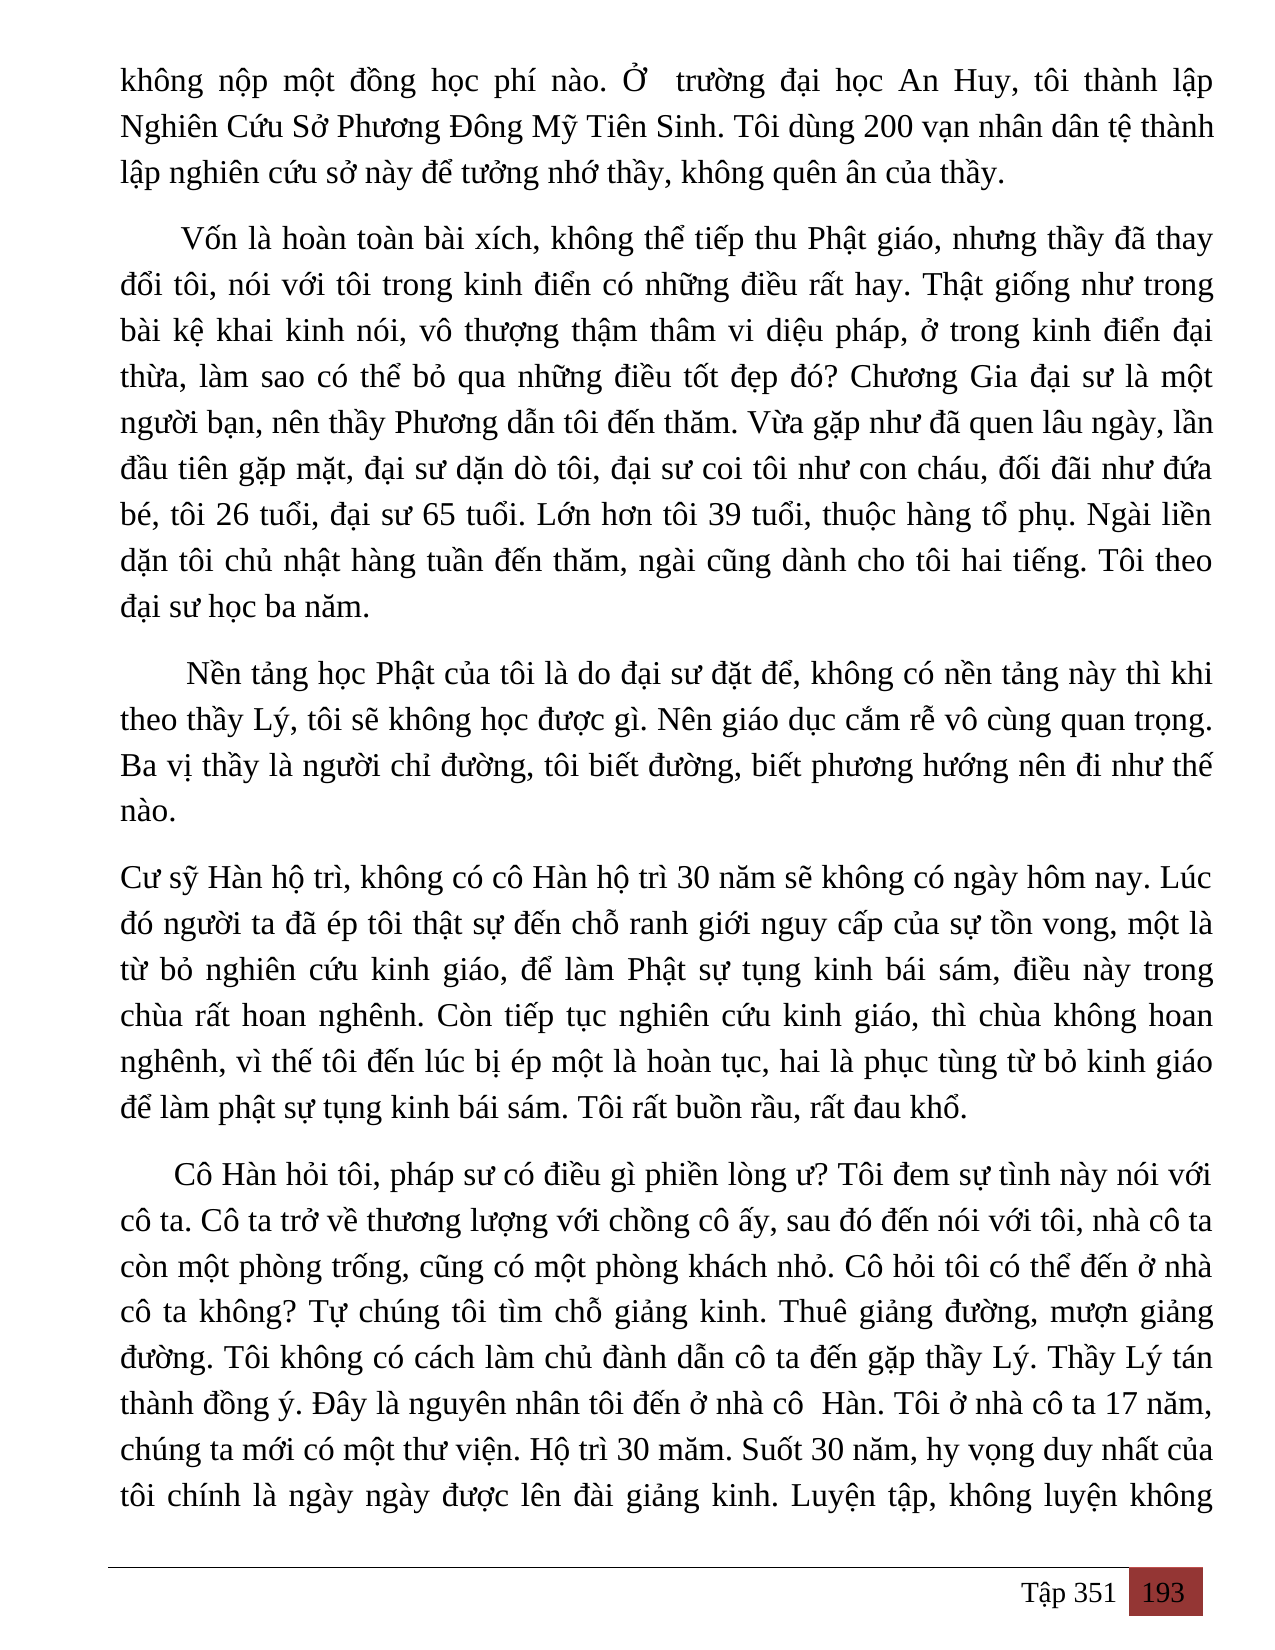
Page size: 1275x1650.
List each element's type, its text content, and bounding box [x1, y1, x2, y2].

text Vốn là hoàn toàn bài xích, không thể tiếp thu Phật giáo, nhưng thầy đã thay đổi tôi, nói với tôi trong kinh điển có những điều rất hay. Thật giống như trong bài kệ khai kinh nói, vô thượng thậm thâm vi diệu pháp, ở trong kinh điển đại thừa, làm sao có thể bỏ qua những điều tốt đẹp đó? Chương Gia đại sư là một người bạn, nên thầy Phương dẫn tôi đến thăm. Vừa gặp như đã quen lâu ngày, lần đầu tiên gặp mặt, đại sư dặn dò tôi, đại sư coi tôi như con cháu, đối đãi như đứa bé, tôi 26 tuổi, đại sư 65 tuổi. Lớn hơn tôi 39 tuổi, thuộc hàng tổ phụ. Ngài liền dặn tôi chủ nhật hàng tuần đến thăm, ngài cũng dành cho tôi hai tiếng. Tôi theo đại sư học ba năm. [120, 219, 1215, 624]
text Nền tảng học Phật của tôi là do đại sư đặt để, không có nền tảng này thì khi theo thầy Lý, tôi sẽ không học được gì. Nên giáo dục cắm rễ vô cùng quan trọng. Ba vị thầy là người chỉ đường, tôi biết đường, biết phương hướng nên đi như thế nào. [120, 653, 1215, 829]
text Cư sỹ Hàn hộ trì, không có cô Hàn hộ trì 30 năm sẽ không có ngày hôm nay. Lúc đó người ta đã ép tôi thật sự đến chỗ ranh giới nguy cấp của sự tồn vong, một là từ bỏ nghiên cứu kinh giáo, để làm Phật sự tụng kinh bái sám, điều này trong chùa rất hoan nghênh. Còn tiếp tục nghiên cứu kinh giáo, thì chùa không hoan nghênh, vì thế tôi đến lúc bị ép một là hoàn tục, hai là phục tùng từ bỏ kinh giáo để làm phật sự tụng kinh bái sám. Tôi rất buồn rầu, rất đau khổ. [120, 857, 1215, 1126]
